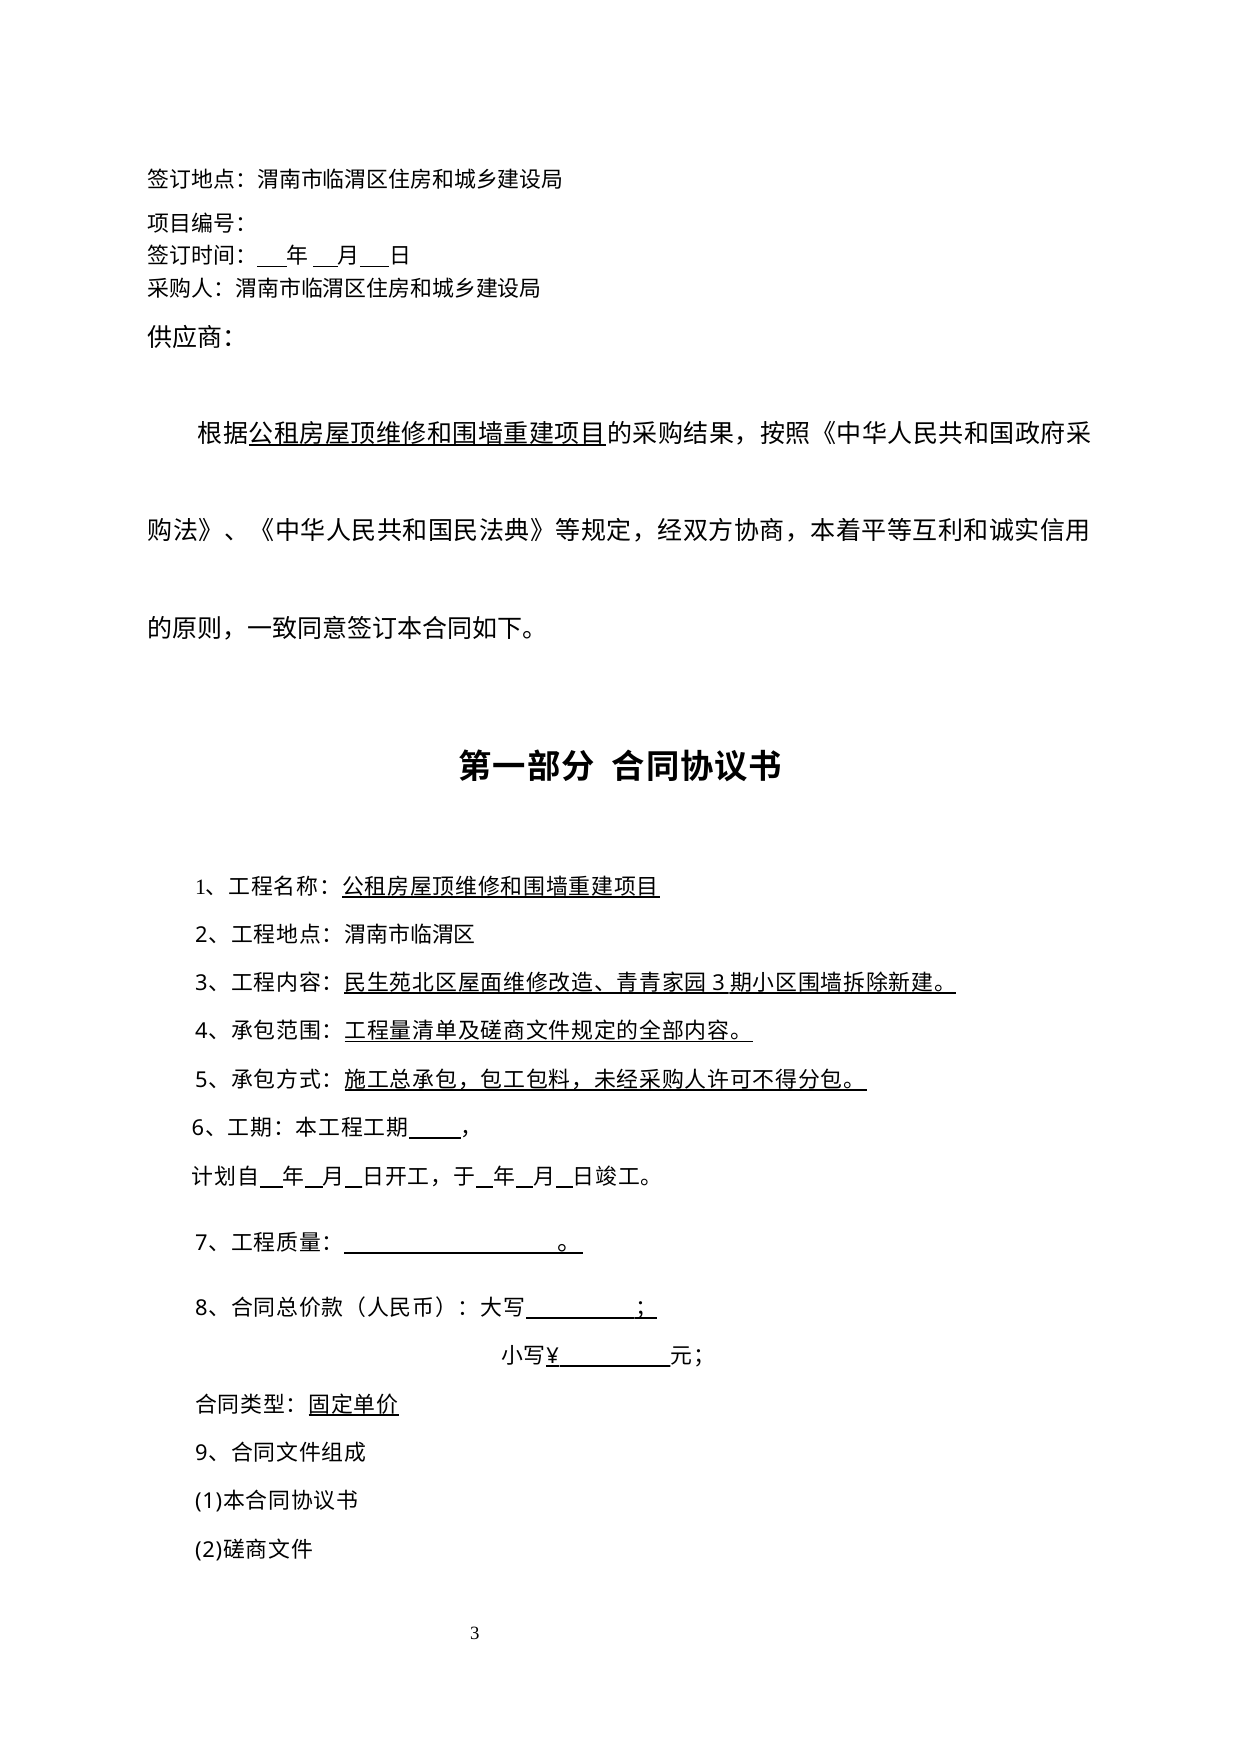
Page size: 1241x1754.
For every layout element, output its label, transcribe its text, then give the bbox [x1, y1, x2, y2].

text 计划自 年 月 日开工，于 年 月 日竣工。 [191, 1158, 1093, 1191]
text 签订地点：渭南市临渭区住房和城乡建设局 [148, 162, 1093, 194]
text 8、合同总价款（人民币）：大写 ； [148, 1290, 1093, 1322]
text 小写¥ 元； [148, 1338, 1093, 1371]
text 5、承包方式：施工总承包，包工包料，未经采购人许可不得分包。 [148, 1062, 1093, 1094]
text 项目编号： [148, 206, 1093, 238]
text 供应商： [148, 303, 1093, 368]
text 签订时间： 年 月 日 [148, 238, 1093, 271]
text 6、工期：本工程工期 ， [191, 1110, 1093, 1142]
text 7、工程质量： 。 [148, 1207, 1093, 1272]
text 9、合同文件组成 [148, 1435, 1093, 1467]
text (2)磋商文件 [148, 1531, 1093, 1564]
text 根据公租房屋顶维修和围墙重建项目的采购结果，按照《中华人民共和国政府采购法》、《中华人民共和国民法典》等规定，经双方协商，本着平等互利和诚实信用的原则，一致同意签订本合同如下。 [148, 399, 1093, 659]
text 采购人：渭南市临渭区住房和城乡建设局 [148, 271, 1093, 303]
list 工程名称：公租房屋顶维修和围墙重建项目 [148, 868, 1093, 901]
text 2、工程地点：渭南市临渭区 [148, 917, 1093, 949]
text 合同类型：固定单价 [148, 1386, 1093, 1419]
text 4、承包范围：工程量清单及磋商文件规定的全部内容。 [148, 1013, 1093, 1046]
text 第一部分 合同协议书 [148, 732, 1093, 797]
subtitle 3、工程内容：民生苑北区屋面维修改造、青青家园3期小区围墙拆除新建。 [148, 965, 1093, 997]
text (1)本合同协议书 [148, 1483, 1093, 1516]
